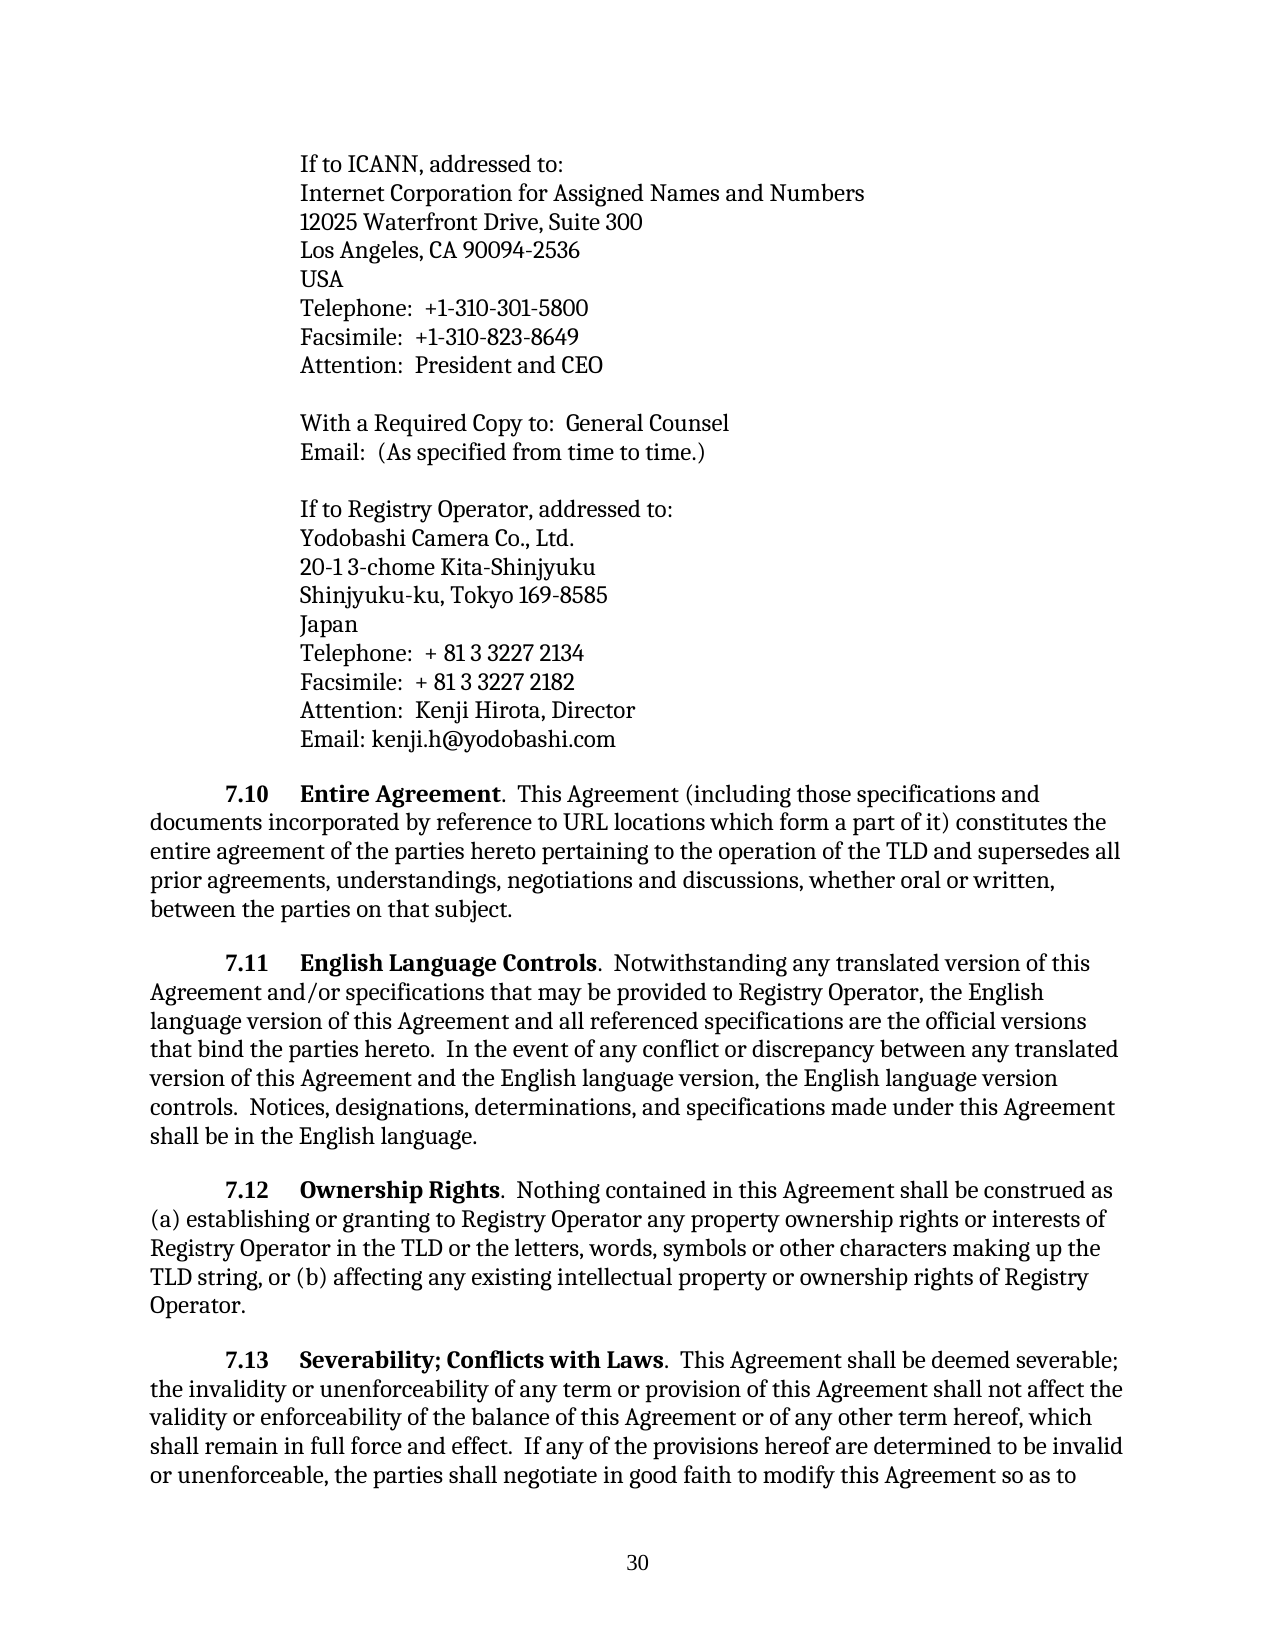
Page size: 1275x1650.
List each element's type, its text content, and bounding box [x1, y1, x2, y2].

text Facsimile: + 81 3 3227 2182 Attention: Kenji Hirota, Director [300, 667, 1125, 725]
text Ownership Rights. Nothing contained in this Agreement shall be construed as (a) establishing or granting to Registry Operator any property ownership rights or interests of Registry Operator in the TLD or the letters, words, symbols or other characters making up the TLD string, or (b) affecting any existing intellectual property or ownership rights of Registry Operator. [150, 1175, 1125, 1320]
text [150, 1345, 1125, 1489]
text Japan [300, 610, 1125, 639]
text Shinjyuku-ku, Tokyo 169-8585 [300, 581, 1125, 610]
text USA Telephone: +1-310-301-5800 Facsimile: +1-310-823-8649 Attention: President and CEO With a Required Copy to: General Counsel Email: (As specified from time to time.) If to Registry Operator, addressed to: Yodobashi Camera Co., Ltd. 20-1 3-chome Kita-Shinjyuku [300, 265, 1125, 581]
text Email: kenji.h@yodobashi.com [300, 725, 1125, 754]
text Entire Agreement. This Agreement (including those specifications and documents incorporated by reference to URL locations which form a part of it) constitutes the entire agreement of the parties hereto pertaining to the operation of the TLD and supersedes all prior agreements, understandings, negotiations and discussions, whether oral or written, between the parties on that subject. [150, 779, 1125, 923]
text Telephone: + 81 3 3227 2134 [300, 639, 1125, 667]
text If to ICANN, addressed to: Internet Corporation for Assigned Names and Numbers 12025 Waterfront Drive, Suite 300 Los Angeles, CA 90094-2536 [300, 150, 1125, 265]
text English Language Controls. Notwithstanding any translated version of this Agreement and/or specifications that may be provided to Registry Operator, the English language version of this Agreement and all referenced specifications are the official versions that bind the parties hereto. In the event of any conflict or discrepancy between any translated version of this Agreement and the English language version, the English language version controls. Notices, designations, determinations, and specifications made under this Agreement shall be in the English language. [150, 948, 1125, 1150]
